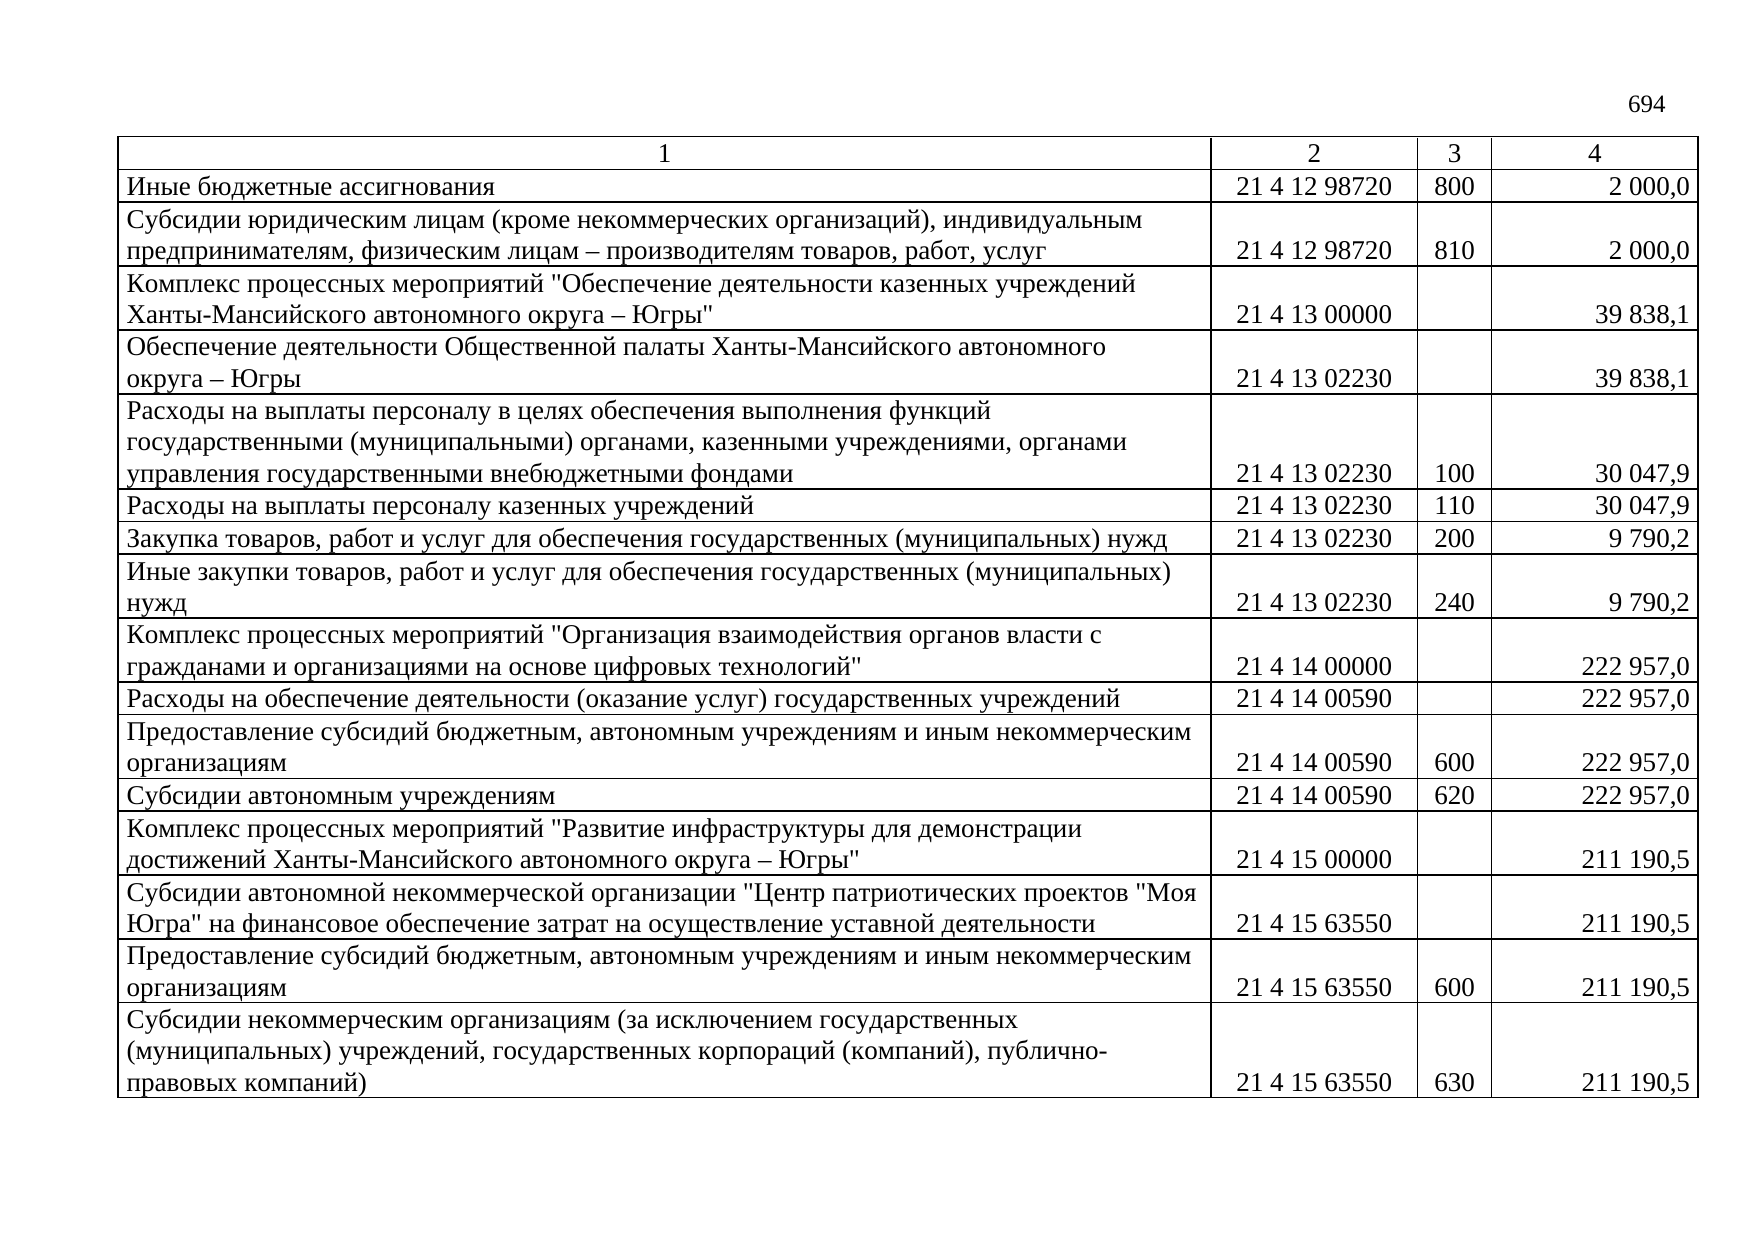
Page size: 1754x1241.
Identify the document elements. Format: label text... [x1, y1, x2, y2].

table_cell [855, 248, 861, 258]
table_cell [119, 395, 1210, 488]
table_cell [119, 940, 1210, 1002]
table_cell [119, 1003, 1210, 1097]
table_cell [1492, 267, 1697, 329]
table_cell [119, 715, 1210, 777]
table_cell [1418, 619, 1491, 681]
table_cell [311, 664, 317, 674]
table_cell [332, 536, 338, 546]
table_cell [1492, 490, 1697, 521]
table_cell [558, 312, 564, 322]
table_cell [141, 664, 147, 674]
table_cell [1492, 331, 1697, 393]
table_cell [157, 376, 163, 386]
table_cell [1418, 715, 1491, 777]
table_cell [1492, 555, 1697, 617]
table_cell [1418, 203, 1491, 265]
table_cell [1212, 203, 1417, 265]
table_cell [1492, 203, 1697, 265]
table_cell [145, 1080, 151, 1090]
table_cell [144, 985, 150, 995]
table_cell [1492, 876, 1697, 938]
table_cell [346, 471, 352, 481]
table_header 1 [119, 137, 1211, 168]
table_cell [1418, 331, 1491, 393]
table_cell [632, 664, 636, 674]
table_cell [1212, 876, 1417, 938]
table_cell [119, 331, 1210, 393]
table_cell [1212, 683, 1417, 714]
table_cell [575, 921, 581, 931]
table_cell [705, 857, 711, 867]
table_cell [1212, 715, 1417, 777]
table_header 2 [1212, 137, 1417, 168]
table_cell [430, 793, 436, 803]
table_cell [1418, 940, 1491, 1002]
table_header 3 [1418, 137, 1491, 168]
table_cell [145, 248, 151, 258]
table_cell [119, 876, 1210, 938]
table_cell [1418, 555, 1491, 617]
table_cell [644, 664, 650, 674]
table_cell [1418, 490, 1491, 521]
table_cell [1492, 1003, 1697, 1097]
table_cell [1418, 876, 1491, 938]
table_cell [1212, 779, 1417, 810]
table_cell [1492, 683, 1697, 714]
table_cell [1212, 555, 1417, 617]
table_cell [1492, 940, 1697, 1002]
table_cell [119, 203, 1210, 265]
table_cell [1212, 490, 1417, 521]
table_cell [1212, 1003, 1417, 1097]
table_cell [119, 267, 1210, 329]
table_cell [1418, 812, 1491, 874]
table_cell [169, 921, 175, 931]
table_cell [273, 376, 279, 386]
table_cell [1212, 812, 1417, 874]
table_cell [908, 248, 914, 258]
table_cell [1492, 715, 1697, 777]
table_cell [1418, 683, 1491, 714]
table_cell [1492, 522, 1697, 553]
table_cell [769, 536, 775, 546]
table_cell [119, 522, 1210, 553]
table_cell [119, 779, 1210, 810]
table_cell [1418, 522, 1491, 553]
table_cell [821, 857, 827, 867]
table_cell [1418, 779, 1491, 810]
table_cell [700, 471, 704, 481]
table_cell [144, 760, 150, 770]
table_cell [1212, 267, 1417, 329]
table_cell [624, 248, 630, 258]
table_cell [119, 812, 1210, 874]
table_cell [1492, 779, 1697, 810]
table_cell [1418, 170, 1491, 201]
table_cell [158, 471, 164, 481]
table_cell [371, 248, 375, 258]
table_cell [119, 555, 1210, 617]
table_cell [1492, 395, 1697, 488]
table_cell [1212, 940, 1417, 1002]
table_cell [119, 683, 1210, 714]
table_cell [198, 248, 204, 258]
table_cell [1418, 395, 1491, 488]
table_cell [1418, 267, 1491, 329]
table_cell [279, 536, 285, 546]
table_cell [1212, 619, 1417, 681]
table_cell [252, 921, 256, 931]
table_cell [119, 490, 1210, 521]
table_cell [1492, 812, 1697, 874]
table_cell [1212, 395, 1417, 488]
table_header 4 [1492, 137, 1697, 168]
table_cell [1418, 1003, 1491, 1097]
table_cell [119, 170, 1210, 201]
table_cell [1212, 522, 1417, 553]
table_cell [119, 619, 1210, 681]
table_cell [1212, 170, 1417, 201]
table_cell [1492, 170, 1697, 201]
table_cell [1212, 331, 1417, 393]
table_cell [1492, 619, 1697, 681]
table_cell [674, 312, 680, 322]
